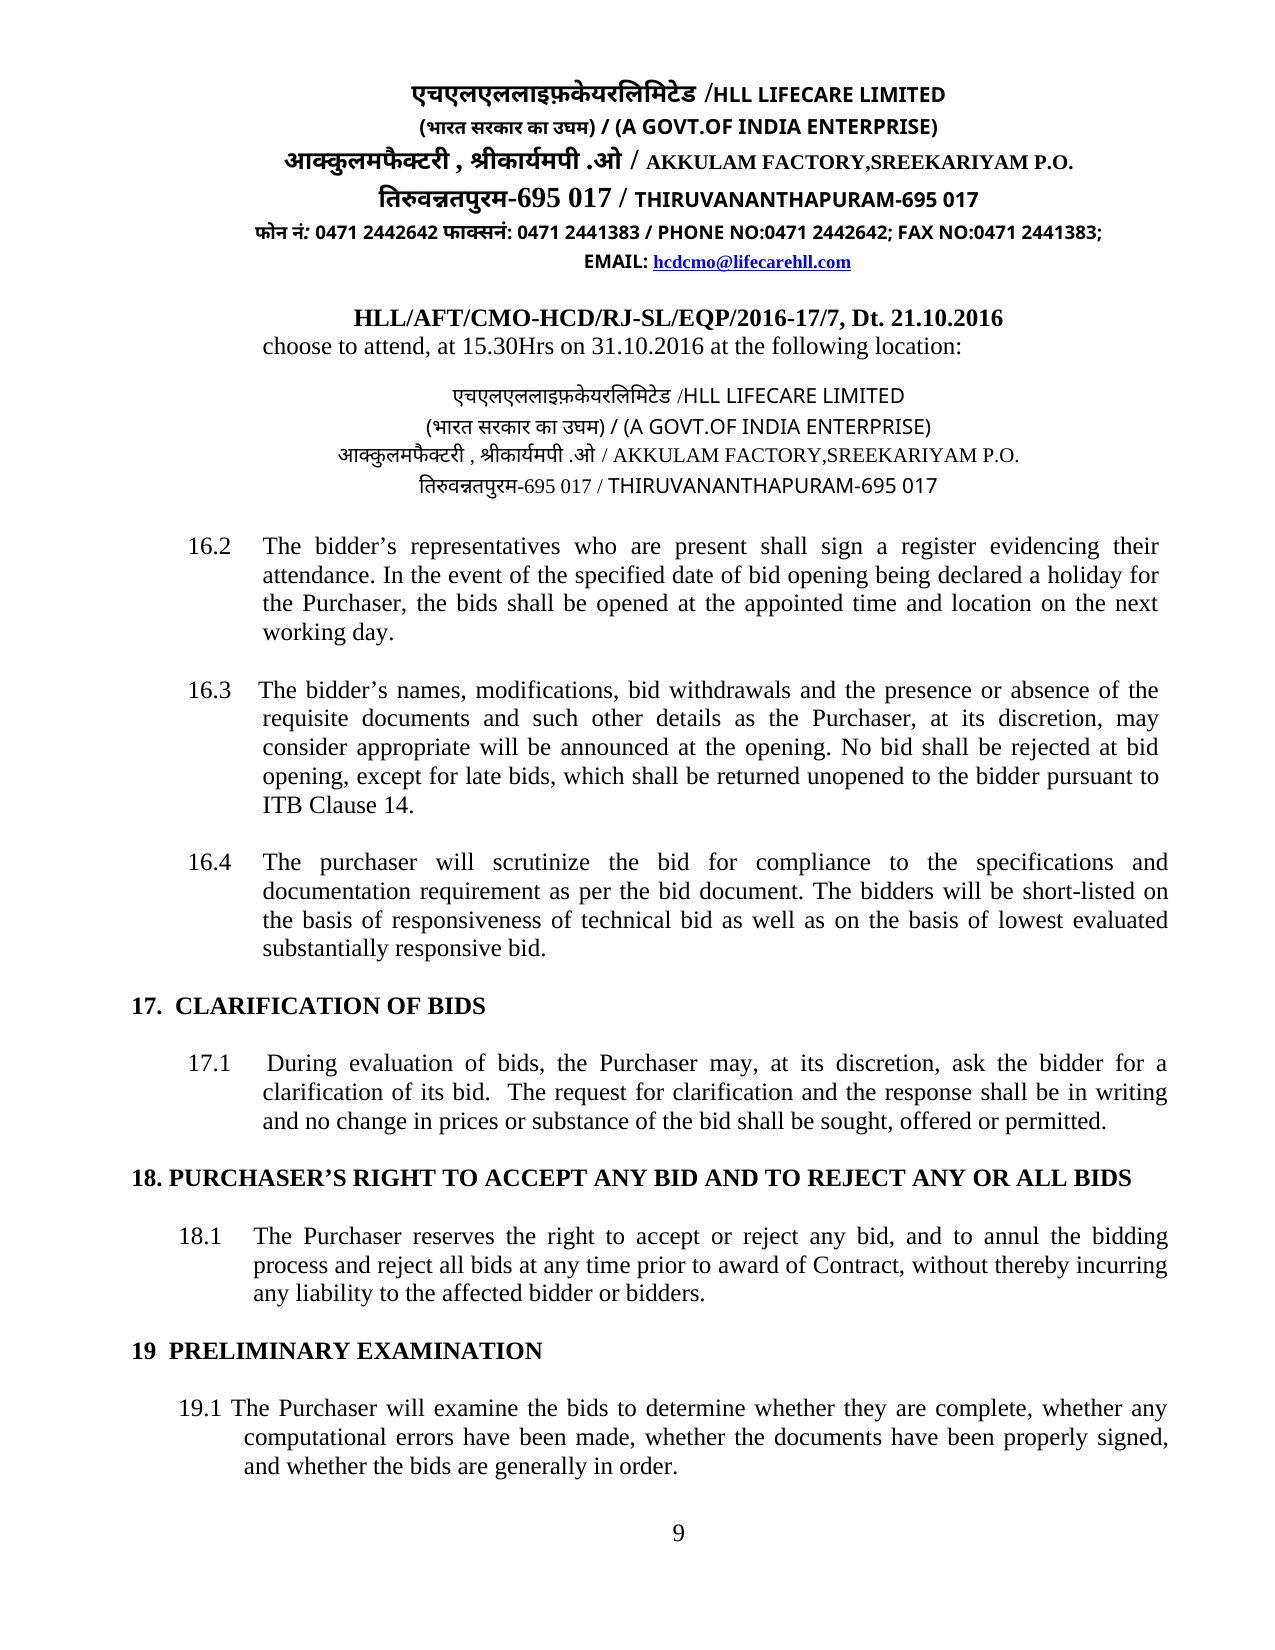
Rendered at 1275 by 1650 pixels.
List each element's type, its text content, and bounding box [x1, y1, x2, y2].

text 19.1 The Purchaser will examine the bids to determine whether they are complete, whether any computational errors have been made, whether the documents have been properly signed, and whether the bids are generally in order. [178, 1393, 1169, 1480]
text 16.2 The bidder’s representatives who are present shall sign a register evidencing their attendance. In the event of the specified date of bid opening being declared a holiday for the Purchaser, the bids shall be opened at the appointed time and location on the next working day. [187, 531, 1160, 646]
text 18.1 The Purchaser reserves the right to accept or reject any bid, and to annul the bidding process and reject all bids at any time prior to award of Contract, without thereby incurring any liability to the affected bidder or bidders. [178, 1221, 1169, 1307]
text आक्कुलमफैक्टरी , श्रीकार्यमपी .ओ / AKKULAM FACTORY,SREEKARIYAM P.O. [131, 443, 1226, 471]
text तिरुवन्नतपुरम-695 017 / THIRUVANANTHAPURAM-695 017 [131, 471, 1226, 502]
text (भारत सरकार का उघम) / (A GOVT.OF INDIA ENTERPRISE) [131, 412, 1226, 443]
text एचएलएललाइफ़केयरलिमिटेड /HLL LIFECARE LIMITED [131, 382, 1226, 412]
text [187, 331, 1169, 360]
text 17.1 During evaluation of bids, the Purchaser may, at its discretion, ask the bidder for a clarification of its bid. The request for clarification and the response shall be in writing and no change in prices or substance of the bid shall be sought, offered or permitted. [187, 1048, 1169, 1135]
list PRELIMINARY EXAMINATION [131, 1336, 1226, 1365]
text 17. CLARIFICATION OF BIDS [131, 991, 1226, 1020]
text 18. PURCHASER’S RIGHT TO ACCEPT ANY BID AND TO REJECT ANY OR ALL BIDS [131, 1163, 1169, 1192]
text 16.3 The bidder’s names, modifications, bid withdrawals and the presence or absence of the requisite documents and such other details as the Purchaser, at its discretion, may consider appropriate will be announced at the opening. No bid shall be rejected at bid opening, except for late bids, which shall be returned unopened to the bidder pursuant to ITB Clause 14. [187, 675, 1160, 818]
text 16.4 The purchaser will scrutinize the bid for compliance to the specifications and documentation requirement as per the bid document. The bidders will be short-listed on the basis of responsiveness of technical bid as well as on the basis of lowest evaluated substantially responsive bid. [187, 847, 1169, 962]
